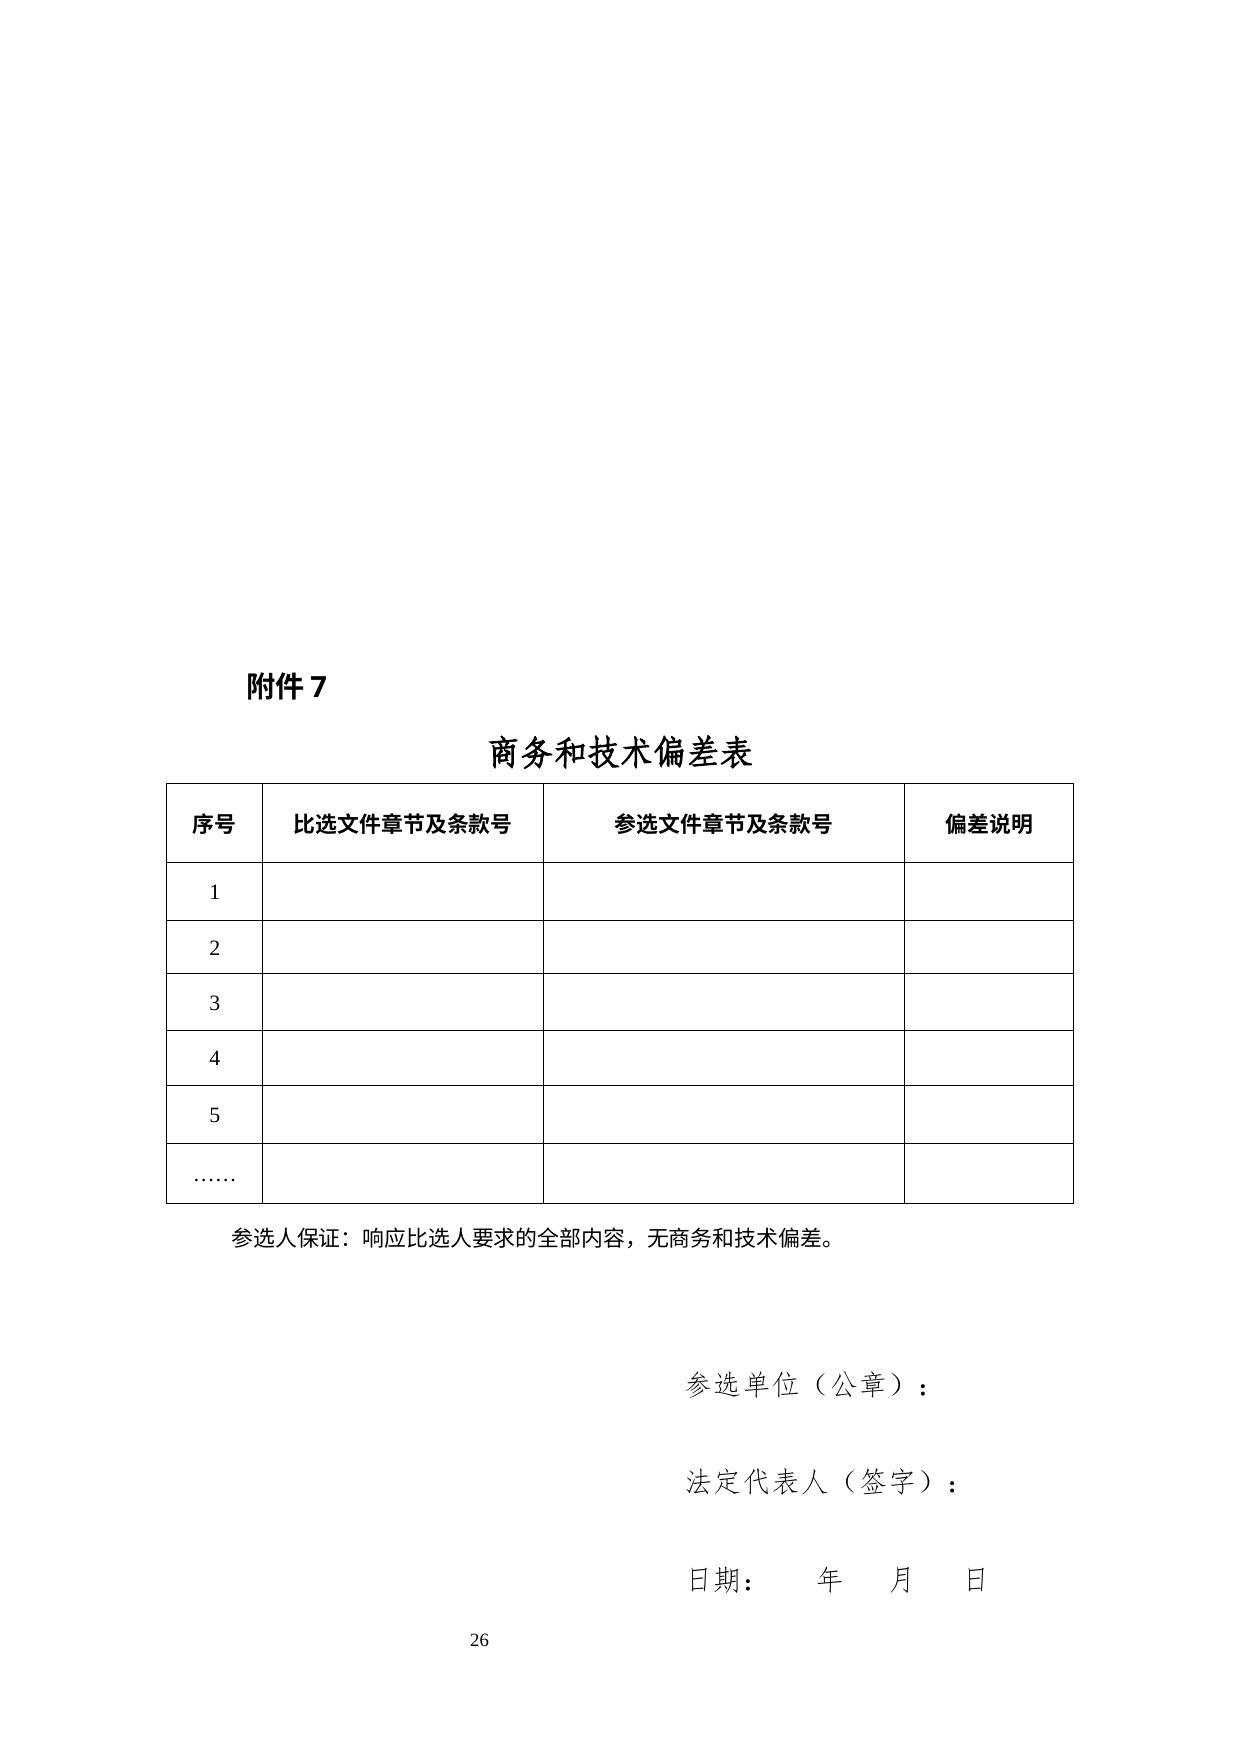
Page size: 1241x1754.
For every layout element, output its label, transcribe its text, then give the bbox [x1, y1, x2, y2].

table_cell [263, 1144, 543, 1203]
table_cell [544, 863, 904, 920]
table_cell 4 [167, 1031, 262, 1085]
table_cell [263, 1086, 543, 1143]
table_cell [544, 974, 904, 1030]
text 附件7 [187, 652, 1053, 717]
table_cell [905, 1144, 1073, 1203]
table_cell [905, 974, 1073, 1030]
table_cell [263, 1031, 543, 1085]
table_cell [905, 1086, 1073, 1143]
table_header 比选文件章节及条款号 [263, 784, 543, 862]
table_cell [263, 921, 543, 973]
text 参选单位（公章）： [187, 1350, 1053, 1415]
table_cell [905, 863, 1073, 920]
table_cell …… [167, 1144, 262, 1203]
table_header 参选文件章节及条款号 [544, 784, 904, 862]
text 商务和技术偏差表 [187, 717, 1053, 782]
text 参选人保证：响应比选人要求的全部内容，无商务和技术偏差。 [187, 1220, 1053, 1253]
table_header 偏差说明 [905, 784, 1073, 862]
text 法定代表人（签字）： [187, 1448, 1053, 1513]
table_cell 1 [167, 863, 262, 920]
table_cell [544, 1086, 904, 1143]
table_cell [544, 1031, 904, 1085]
table_cell [905, 1031, 1073, 1085]
table_cell 2 [167, 921, 262, 973]
text 日期： 年 月 日 [187, 1545, 1053, 1610]
table_cell [263, 974, 543, 1030]
table_header 序号 [167, 784, 262, 862]
table_cell [544, 921, 904, 973]
table_cell [544, 1144, 904, 1203]
table_cell 5 [167, 1086, 262, 1143]
table_cell [263, 863, 543, 920]
table_cell [905, 921, 1073, 973]
table_cell 3 [167, 974, 262, 1030]
